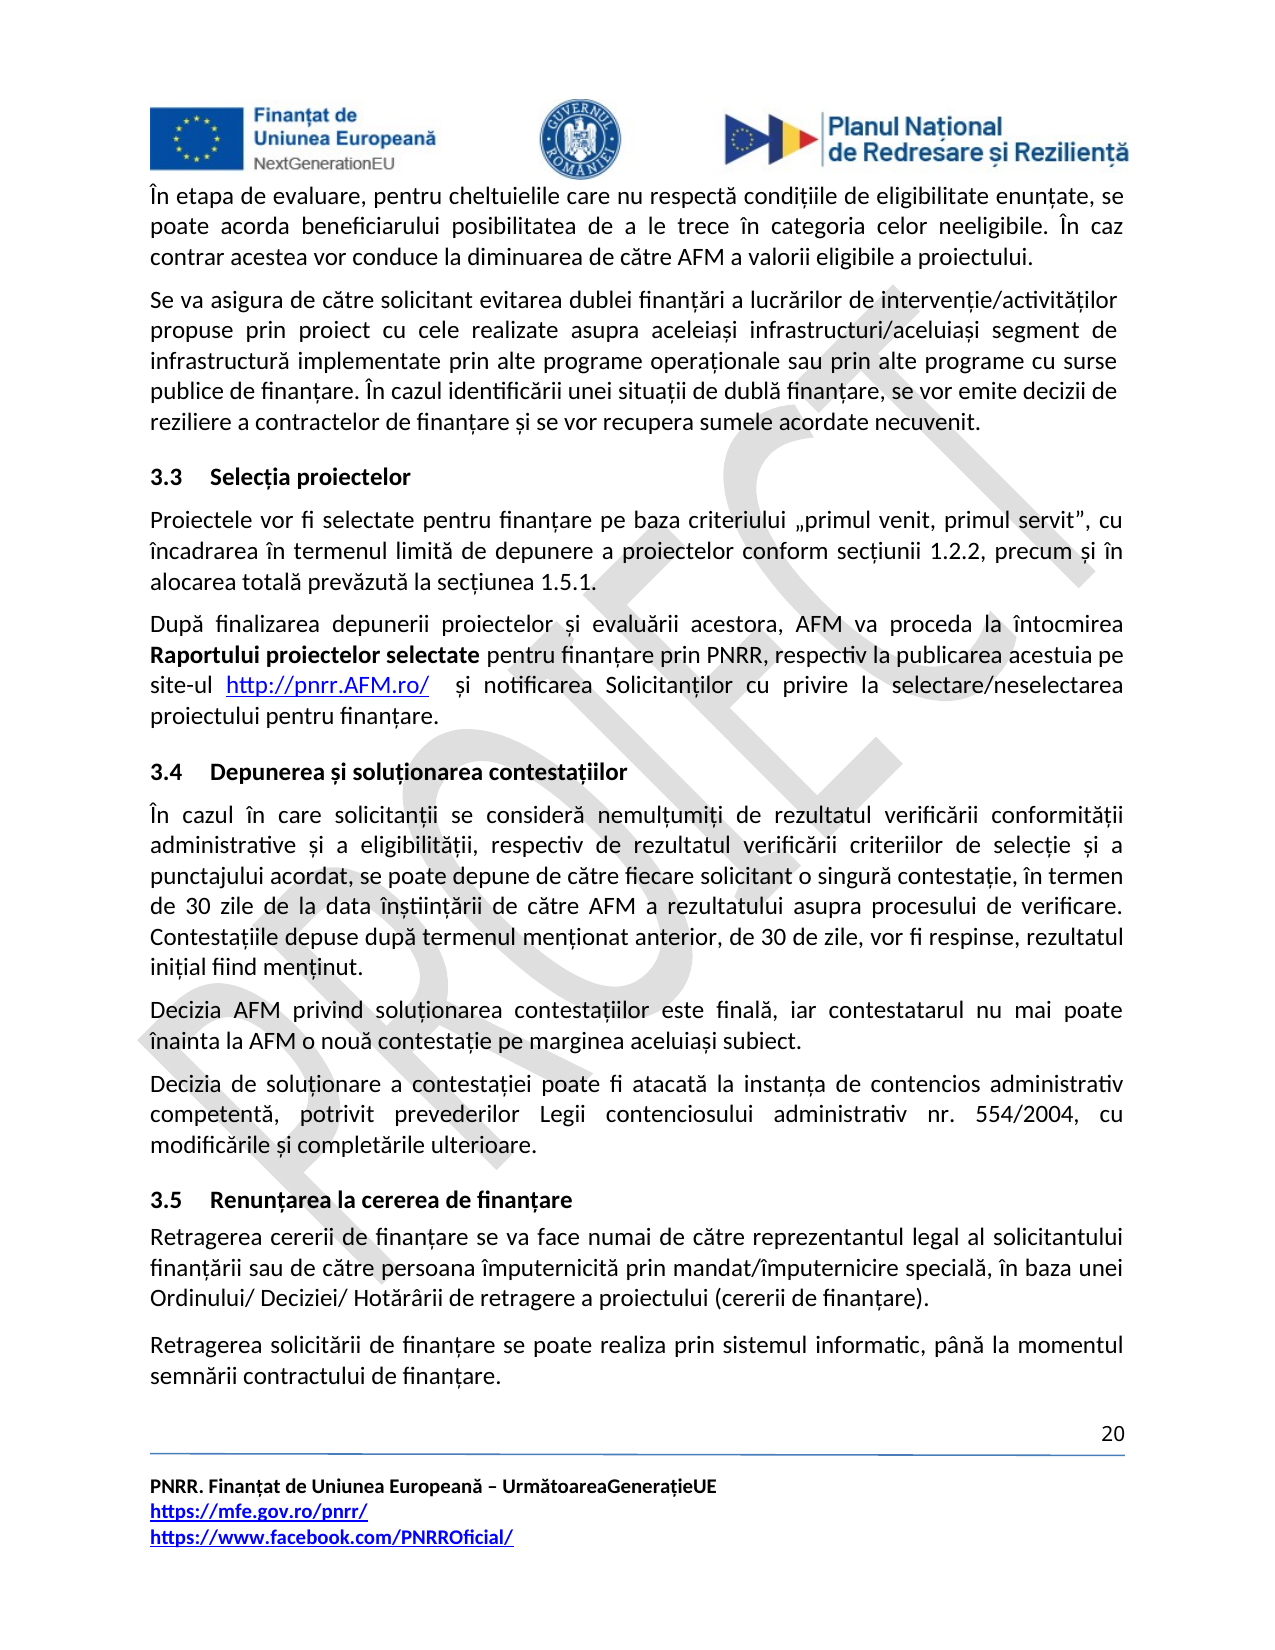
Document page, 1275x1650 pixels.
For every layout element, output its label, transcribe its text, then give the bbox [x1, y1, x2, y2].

subtitle Renunțarea la cererea de finanțare [150, 1184, 1125, 1215]
text Retragerea solicitării de finanțare se poate realiza prin sistemul informatic, până la momentul semnării contractului de finanțare. [150, 1329, 1125, 1391]
text Retragerea cererii de finanțare se va face numai de către reprezentantul legal al solicitantului finanțării sau de către persoana împuternicită prin mandat/împuternicire specială, în baza unei Ordinului/ Deciziei/ Hotărârii de retragere a proiectului (cererii de finanțare). [150, 1221, 1125, 1313]
text După finalizarea depunerii proiectelor și evaluării acestora, AFM va proceda la întocmirea Raportului proiectelor selectate pentru finanțare prin PNRR, respectiv la publicarea acestuia pe site-ul http://pnrr.AFM.ro/ și notificarea Solicitanților cu privire la selectare/neselectarea proiectului pentru finanțare. [150, 609, 1125, 731]
text În cazul în care solicitanții se consideră nemulțumiți de rezultatul verificării conformității administrative și a eligibilității, respectiv de rezultatul verificării criteriilor de selecție și a punctajului acordat, se poate depune de către fiecare solicitant o singură contestație, în termen de 30 zile de la data înștiințării de către AFM a rezultatului asupra procesului de verificare. Contestațiile depuse după termenul menționat anterior, de 30 de zile, vor fi respinse, rezultatul inițial fiind menținut. [150, 799, 1125, 982]
text Decizia AFM privind soluționarea contestațiilor este finală, iar contestatarul nu mai poate înainta la AFM o nouă contestație pe marginea aceluiași subiect. [150, 994, 1125, 1055]
subtitle Selecția proiectelor [150, 462, 1125, 492]
text În etapa de evaluare, pentru cheltuielile care nu respectă condițiile de eligibilitate enunțate, se poate acorda beneficiarului posibilitatea de a le trece în categoria celor neeligibile. În caz contrar acestea vor conduce la diminuarea de către AFM a valorii eligibile a proiectului. [150, 150, 1125, 271]
text Se va asigura de către solicitant evitarea dublei finanțări a lucrărilor de intervenție/activităților propuse prin proiect cu cele realizate asupra aceleiași infrastructuri/aceluiași segment de infrastructură implementate prin alte programe operaționale sau prin alte programe cu surse publice de finanțare. În cazul identificării unei situații de dublă finanțare, se vor emite decizii de reziliere a contractelor de finanțare și se vor recupera sumele acordate necuvenit. [150, 284, 1119, 437]
text Decizia de soluționare a contestației poate fi atacată la instanța de contencios administrativ competentă, potrivit prevederilor Legii contenciosului administrativ nr. 554/2004, cu modificările şi completările ulterioare. [150, 1068, 1125, 1159]
text Proiectele vor fi selectate pentru finanțare pe baza criteriului „primul venit, primul servit”, cu încadrarea în termenul limită de depunere a proiectelor conform secțiunii 1.2.2, precum și în alocarea totală prevăzută la secțiunea 1.5.1. [150, 504, 1125, 596]
subtitle Depunerea și soluționarea contestațiilor [150, 756, 1125, 786]
picture [150, 99, 1129, 180]
